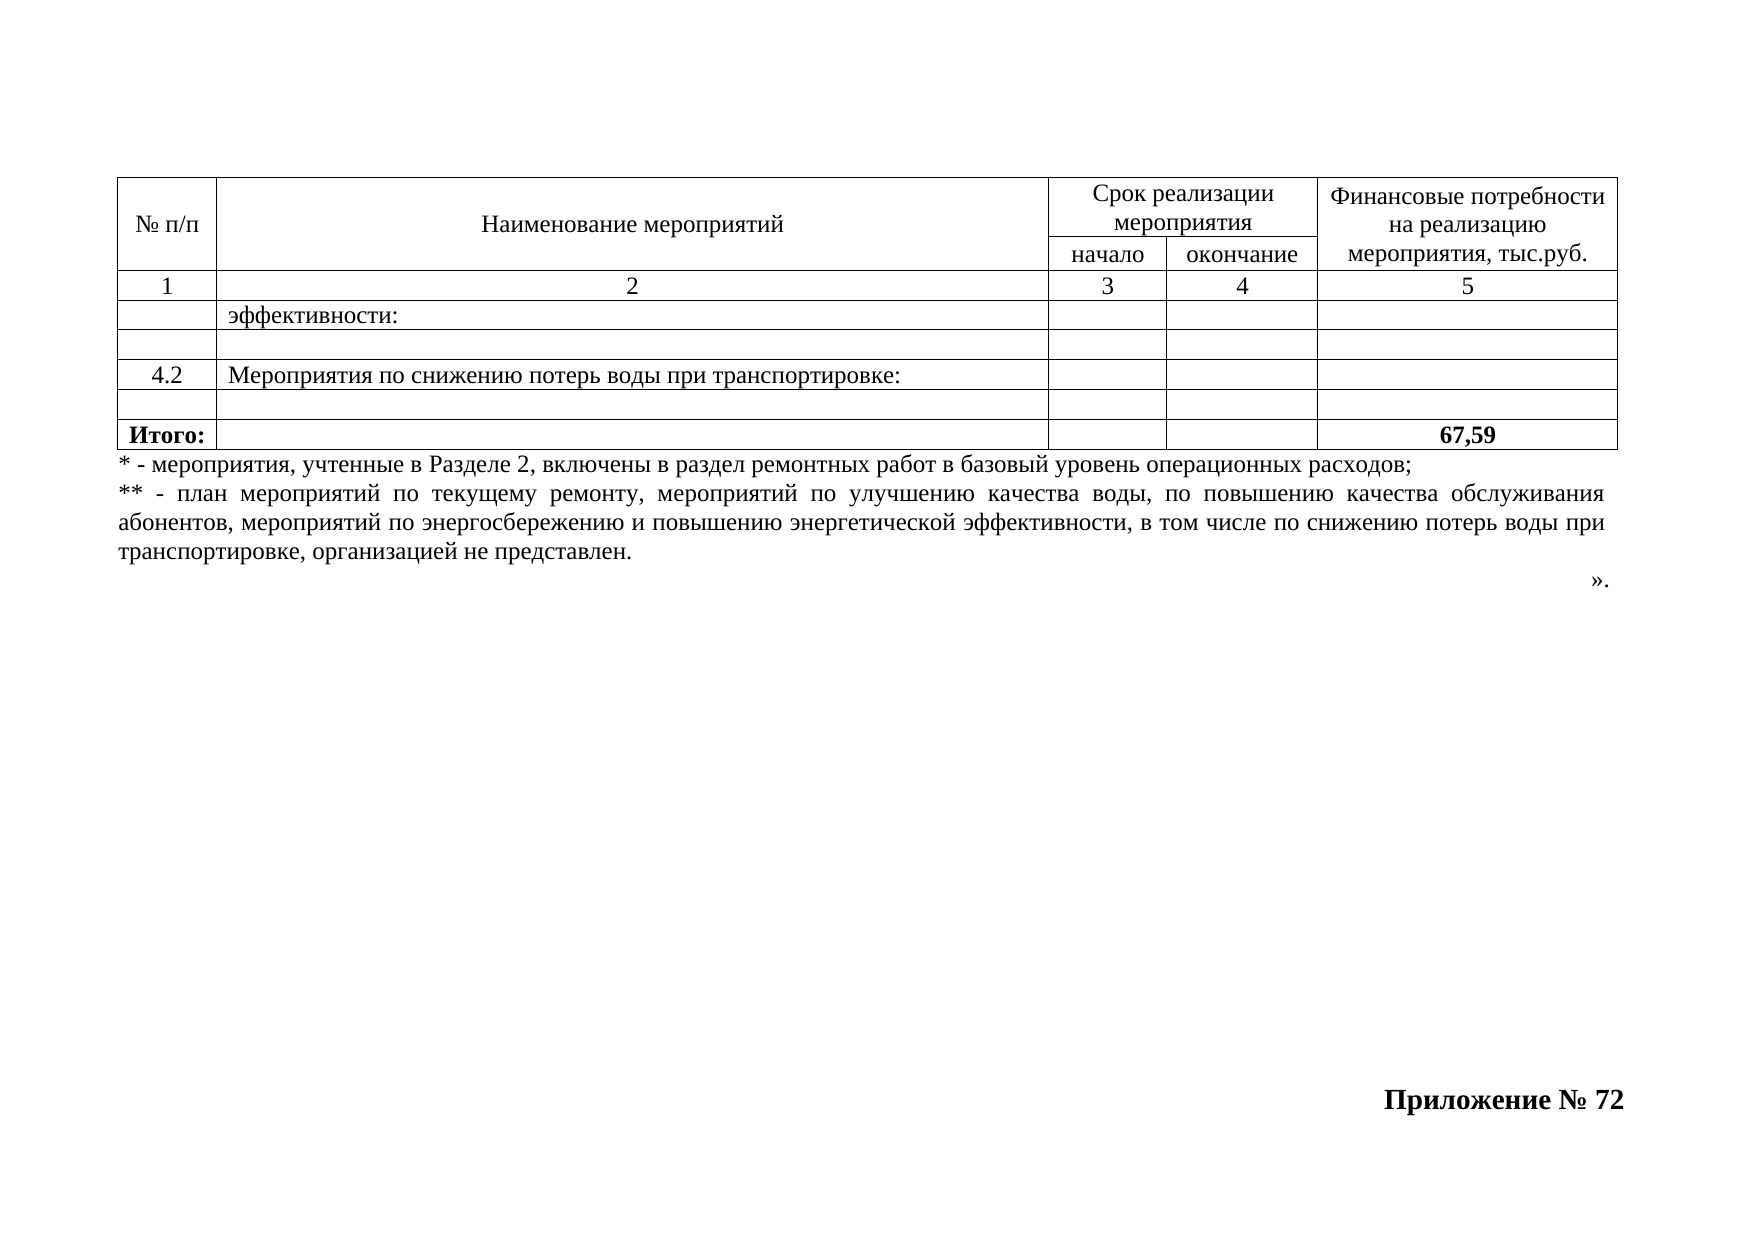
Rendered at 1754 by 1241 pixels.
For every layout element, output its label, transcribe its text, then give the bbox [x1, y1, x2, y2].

text ** - план мероприятий по текущему ремонту, мероприятий по улучшению качества воды, по повышению качества обслуживания абонентов, мероприятий по энергосбережению и повышению энергетической эффективности, в том числе по снижению потерь воды при транспортировке, организацией не представлен. [118, 478, 1606, 564]
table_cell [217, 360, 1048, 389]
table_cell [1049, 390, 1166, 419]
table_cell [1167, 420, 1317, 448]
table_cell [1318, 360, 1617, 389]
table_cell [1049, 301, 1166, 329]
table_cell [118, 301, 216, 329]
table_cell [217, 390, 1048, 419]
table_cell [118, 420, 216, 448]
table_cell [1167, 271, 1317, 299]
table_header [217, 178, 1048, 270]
text * - мероприятия, учтенные в Разделе 2, включены в раздел ремонтных работ в базовый уровень операционных расходов; [118, 450, 1606, 478]
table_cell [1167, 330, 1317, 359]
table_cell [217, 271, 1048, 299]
text ». [118, 564, 1609, 593]
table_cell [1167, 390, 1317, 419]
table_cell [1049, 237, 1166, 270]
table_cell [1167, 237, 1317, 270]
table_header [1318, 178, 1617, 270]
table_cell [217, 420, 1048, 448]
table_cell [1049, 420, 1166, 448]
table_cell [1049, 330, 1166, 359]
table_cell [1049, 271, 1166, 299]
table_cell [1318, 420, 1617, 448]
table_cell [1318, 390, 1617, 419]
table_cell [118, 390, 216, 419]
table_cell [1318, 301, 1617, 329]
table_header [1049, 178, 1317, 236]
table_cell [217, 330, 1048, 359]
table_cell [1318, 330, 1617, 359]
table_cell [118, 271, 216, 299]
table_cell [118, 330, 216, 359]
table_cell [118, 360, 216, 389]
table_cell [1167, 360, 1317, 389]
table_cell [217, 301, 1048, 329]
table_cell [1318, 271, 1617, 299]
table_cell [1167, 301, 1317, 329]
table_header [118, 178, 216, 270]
text Приложение № 72 [118, 1082, 1624, 1116]
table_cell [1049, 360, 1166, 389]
